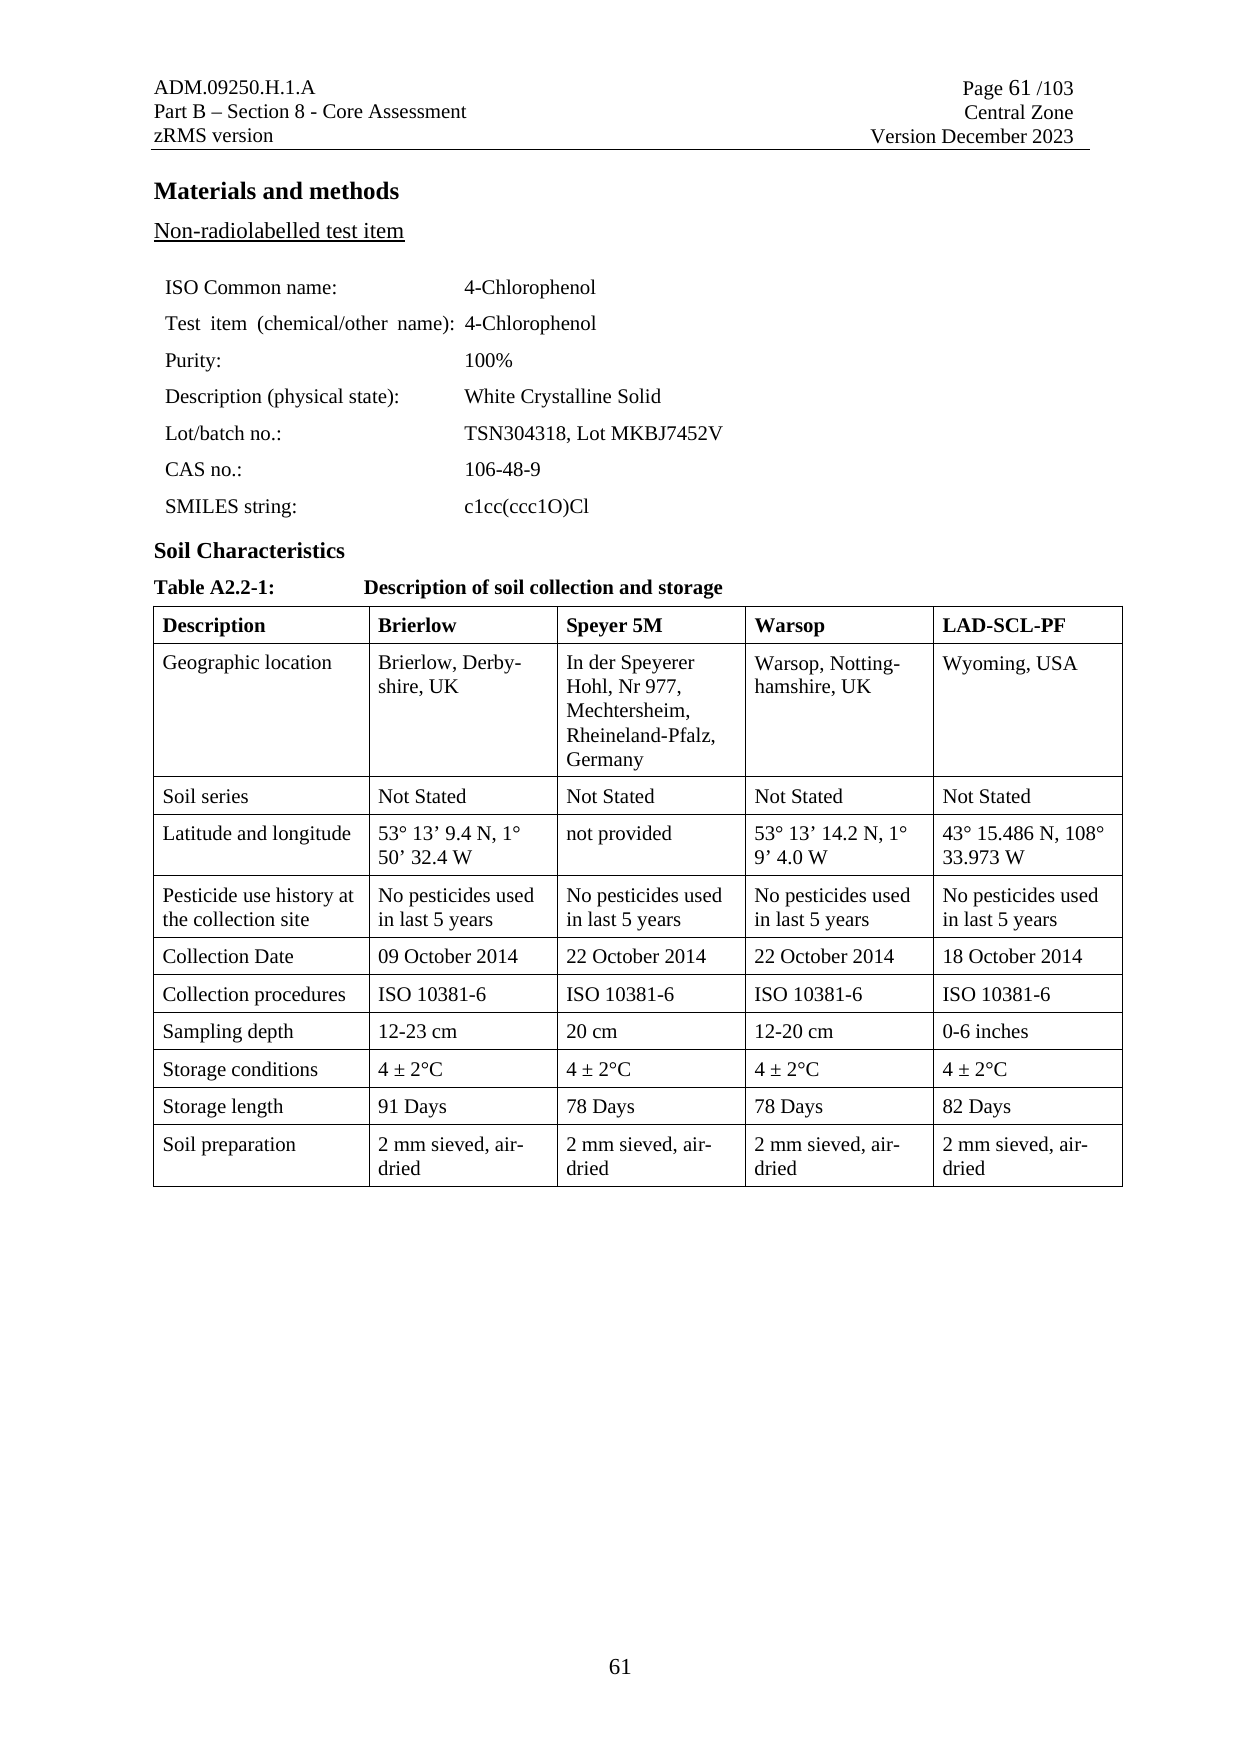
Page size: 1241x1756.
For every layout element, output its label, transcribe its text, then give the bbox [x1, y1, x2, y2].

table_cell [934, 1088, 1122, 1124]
text CAS no.: 106-48-9 [165, 457, 1134, 481]
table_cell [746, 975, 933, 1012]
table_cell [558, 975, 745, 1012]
text Description (physical state): White Crystalline Solid Lot/batch no.: TSN304318, Lot MKBJ7452V [165, 384, 723, 445]
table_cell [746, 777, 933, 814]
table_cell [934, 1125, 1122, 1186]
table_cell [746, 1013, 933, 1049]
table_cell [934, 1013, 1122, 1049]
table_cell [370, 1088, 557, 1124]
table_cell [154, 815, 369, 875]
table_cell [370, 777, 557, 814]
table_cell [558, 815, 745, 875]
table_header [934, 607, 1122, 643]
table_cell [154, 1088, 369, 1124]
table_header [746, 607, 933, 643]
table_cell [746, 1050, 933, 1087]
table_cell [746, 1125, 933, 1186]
subtitle Soil Characteristics [153, 537, 1134, 563]
text Table A2.2-1: Description of soil collection and storage [153, 575, 1134, 599]
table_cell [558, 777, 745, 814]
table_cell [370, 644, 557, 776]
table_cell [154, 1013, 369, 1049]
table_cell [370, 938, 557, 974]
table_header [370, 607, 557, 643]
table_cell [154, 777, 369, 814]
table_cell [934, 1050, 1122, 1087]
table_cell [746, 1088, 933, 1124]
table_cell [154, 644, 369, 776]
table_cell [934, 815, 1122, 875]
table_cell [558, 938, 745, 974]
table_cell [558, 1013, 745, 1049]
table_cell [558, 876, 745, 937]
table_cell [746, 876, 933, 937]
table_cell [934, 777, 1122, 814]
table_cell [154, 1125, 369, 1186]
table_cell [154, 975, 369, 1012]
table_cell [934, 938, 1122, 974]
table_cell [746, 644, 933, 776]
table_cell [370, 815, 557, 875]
text ISO Common name: 4-Chlorophenol Test item (chemical/other name): 4-Chlorophenol Purity: 100% [165, 275, 597, 372]
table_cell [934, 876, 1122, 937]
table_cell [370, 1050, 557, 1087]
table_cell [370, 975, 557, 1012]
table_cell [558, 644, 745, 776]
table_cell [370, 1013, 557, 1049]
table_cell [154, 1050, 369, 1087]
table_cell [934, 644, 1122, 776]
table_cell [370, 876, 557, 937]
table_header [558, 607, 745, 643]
text SMILES string: c1cc(ccc1O)Cl [165, 494, 1134, 518]
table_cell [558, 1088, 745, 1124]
text Materials and methods [153, 176, 1134, 205]
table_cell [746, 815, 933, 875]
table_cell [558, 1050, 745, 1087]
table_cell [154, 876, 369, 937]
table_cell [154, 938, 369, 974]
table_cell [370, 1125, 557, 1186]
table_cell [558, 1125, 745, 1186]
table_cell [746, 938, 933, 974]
text Non-radiolabelled test item [153, 217, 1134, 244]
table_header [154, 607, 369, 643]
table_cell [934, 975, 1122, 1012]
